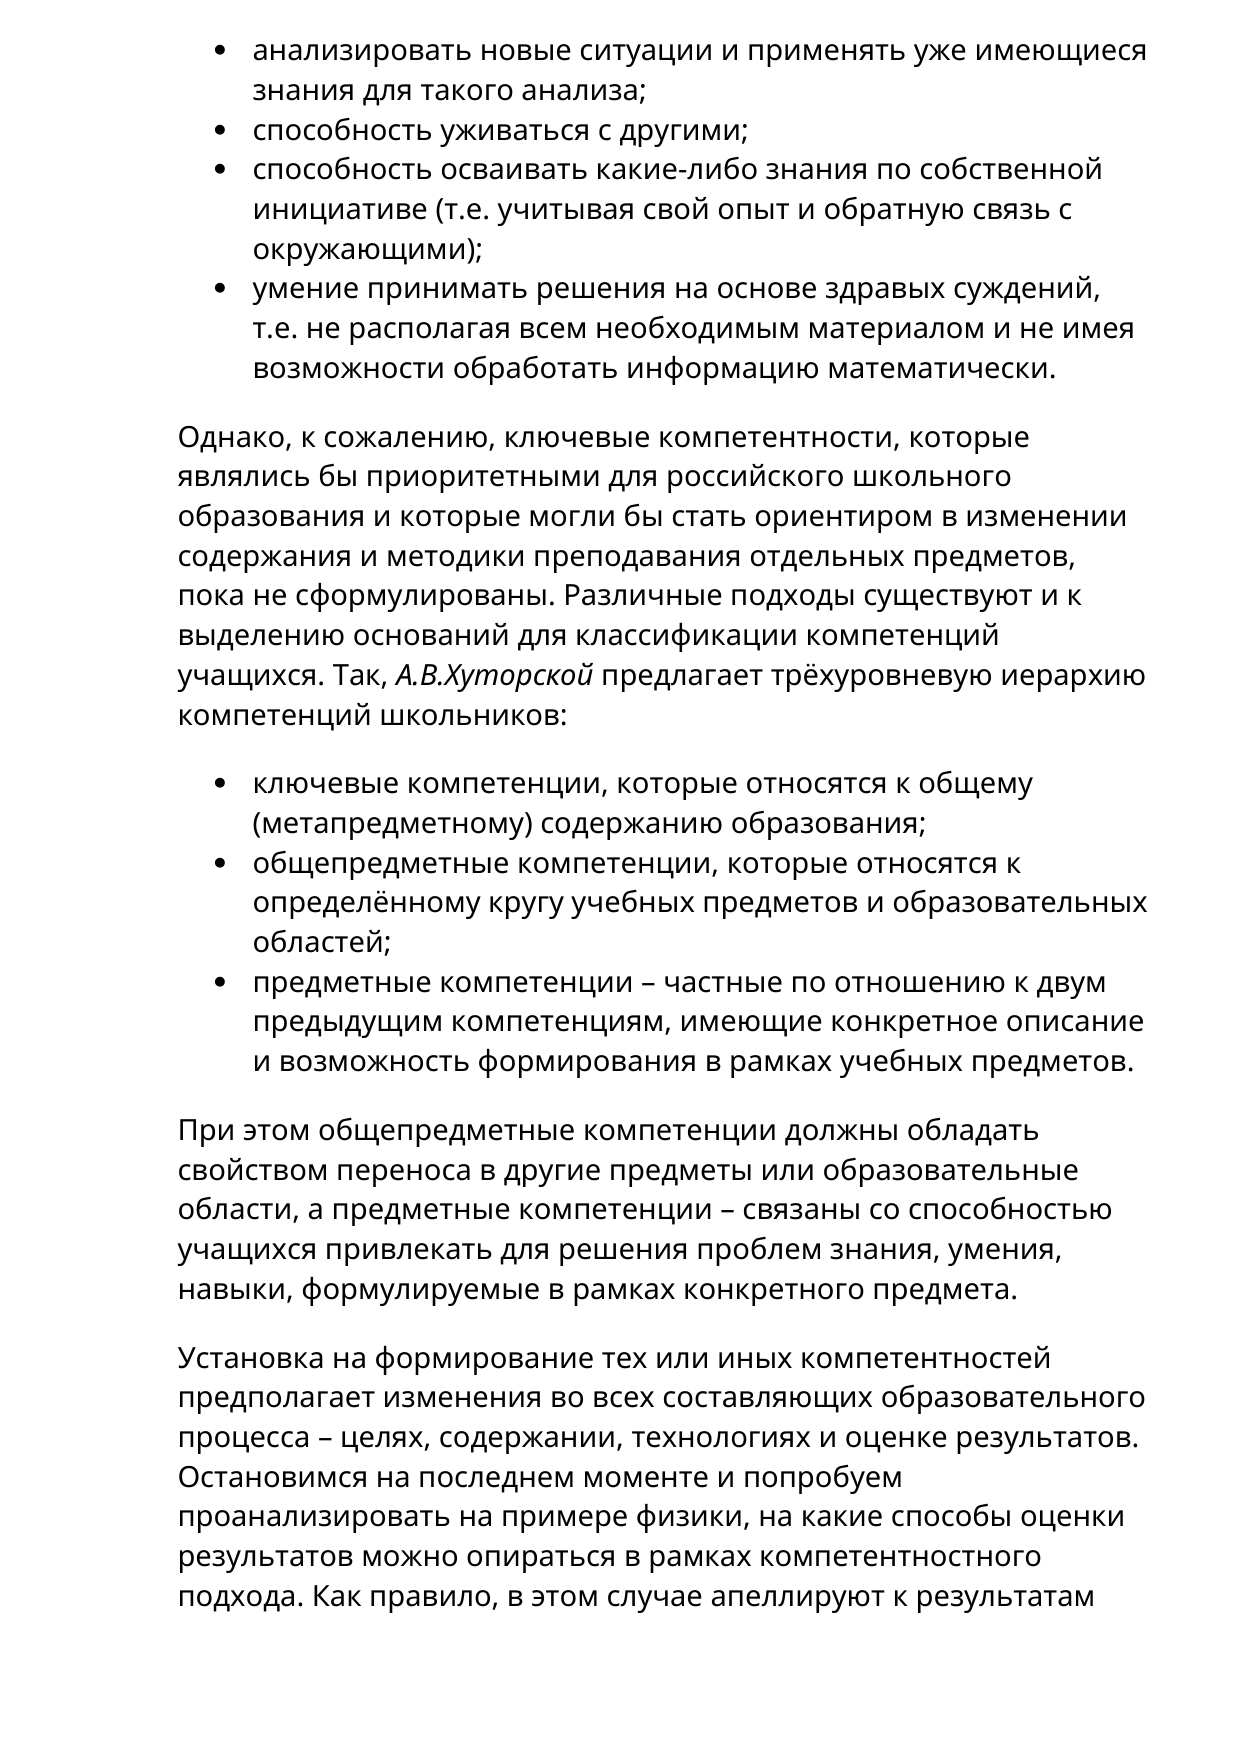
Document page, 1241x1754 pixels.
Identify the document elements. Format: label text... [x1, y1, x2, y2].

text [177, 1337, 1152, 1615]
text При этом общепредметные компетенции должны обладать свойством переноса в другие предметы или образовательные области, а предметные компетенции – связаны со способностью учащихся привлекать для решения проблем знания, умения, навыки, формулируемые в рамках конкретного предмета. [177, 1109, 1152, 1308]
list способность уживаться с другими; [215, 109, 1152, 149]
list предметные компетенции – частные по отношению к двум предыдущим компетенциям, имеющие конкретное описание и возможность формирования в рамках учебных предметов. [215, 961, 1152, 1080]
list способность осваивать какие-либо знания по собственной инициативе (т.е. учитывая свой опыт и обратную связь с окружающими); [215, 149, 1152, 268]
text Однако, к сожалению, ключевые компетентности, которые являлись бы приоритетными для российского школьного образования и которые могли бы стать ориентиром в изменении содержания и методики преподавания отдельных предметов, пока не сформулированы. Различные подходы существуют и к выделению оснований для классификации компетенций учащихся. Так, А.В.Хуторской предлагает трёхуровневую иерархию компетенций школьников: [177, 416, 1152, 733]
list ключевые компетенции, которые относятся к общему (метапредметному) содержанию образования; [215, 763, 1152, 842]
list умение принимать решения на основе здравых суждений, т.е. не располагая всем необходимым материалом и не имея возможности обработать информацию математически. [215, 268, 1152, 387]
list общепредметные компетенции, которые относятся к определённому кругу учебных предметов и образовательных областей; [215, 842, 1152, 961]
list анализировать новые ситуации и применять уже имеющиеся знания для такого анализа; [215, 29, 1152, 109]
